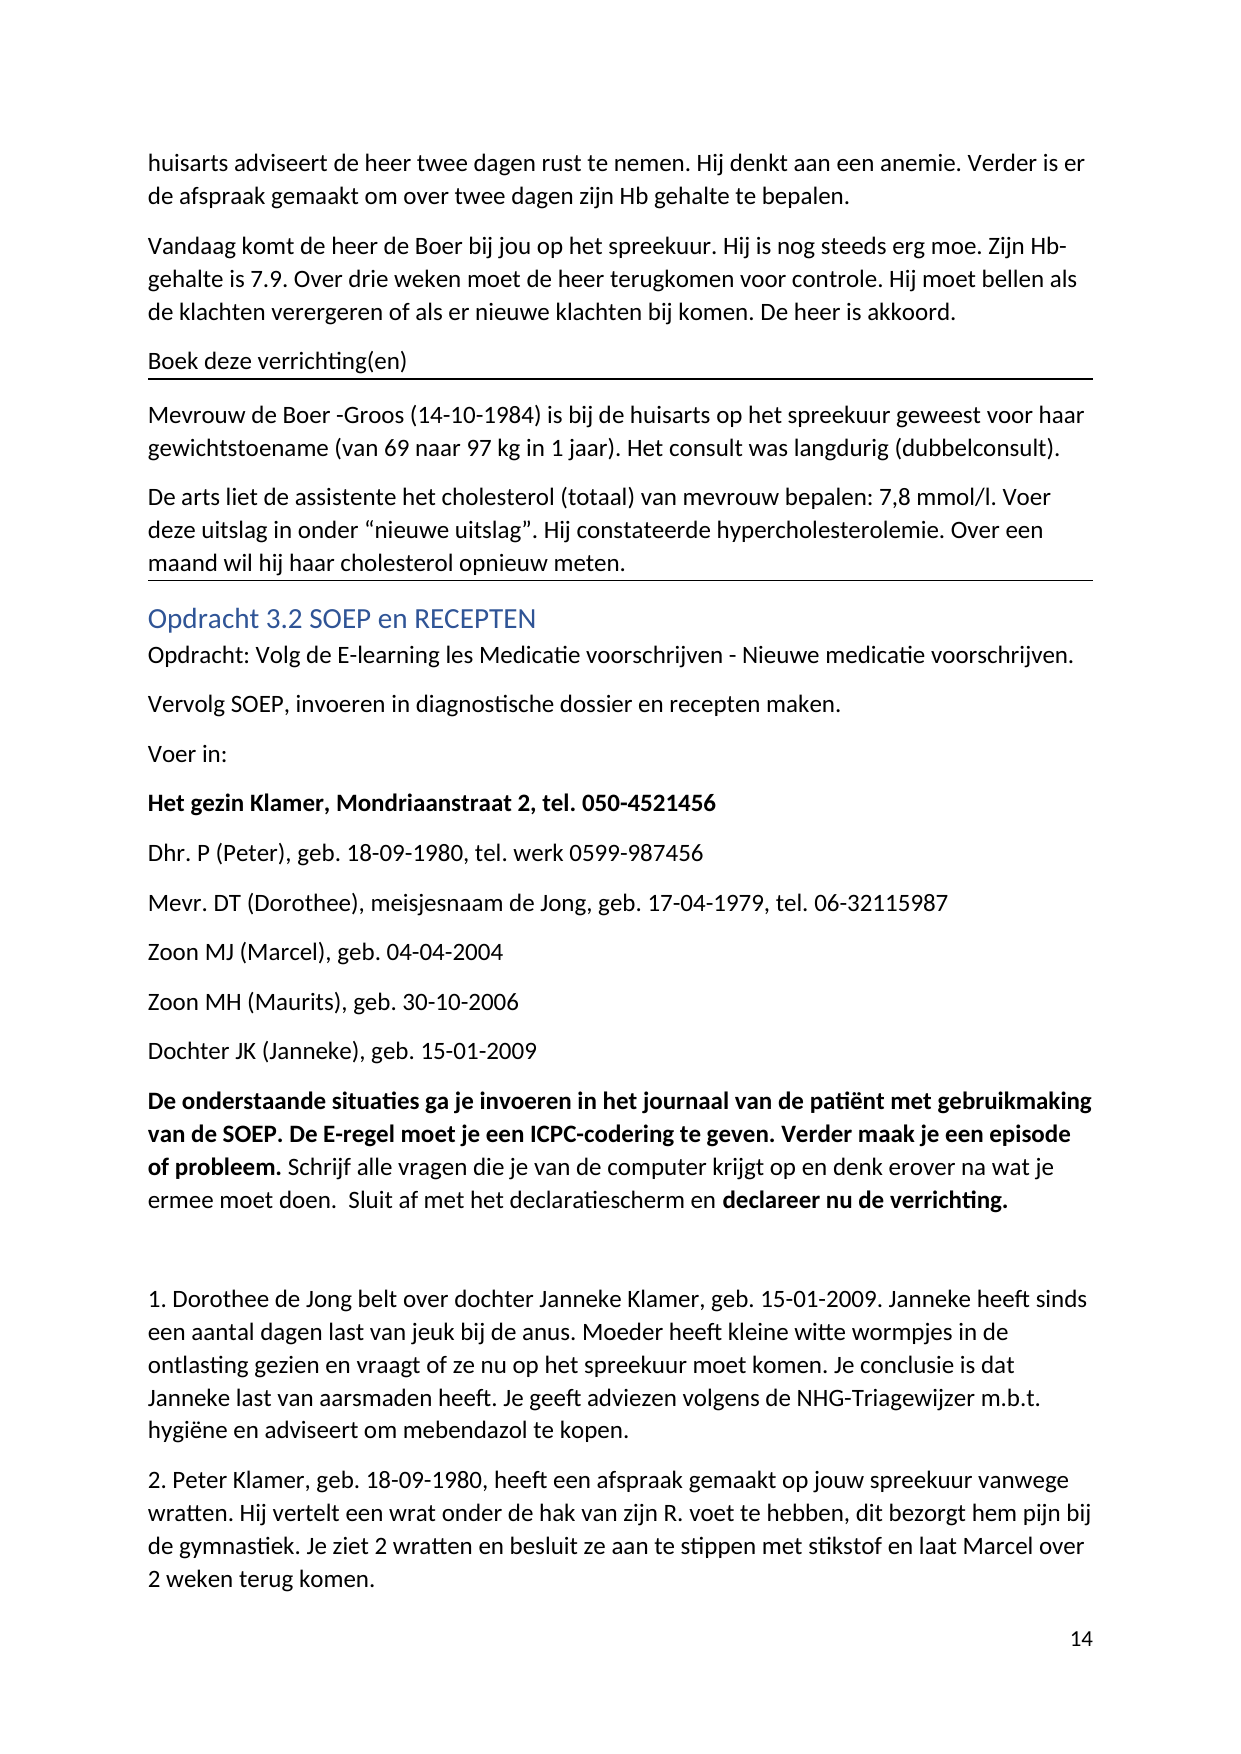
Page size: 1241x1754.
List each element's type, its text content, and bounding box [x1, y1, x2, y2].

text Mevrouw de Boer -Groos (14-10-1984) is bij de huisarts op het spreekuur geweest voor haar gewichtstoename (van 69 naar 97 kg in 1 jaar). Het consult was langdurig (dubbelconsult). [148, 399, 1093, 462]
text Zoon MJ (Marcel), geb. 04-04-2004 [148, 936, 1093, 967]
text Boek deze verrichting(en) [148, 346, 1093, 378]
text Mevr. DT (Dorothee), meisjesnaam de Jong, geb. 17-04-1979, tel. 06-32115987 [148, 887, 1093, 917]
text Het gezin Klamer, Mondriaanstraat 2, tel. 050-4521456 [148, 787, 1093, 818]
text De onderstaande situaties ga je invoeren in het journaal van de patiënt met gebruikmaking van de SOEP. De E-regel moet je een ICPC-codering te geven. Verder maak je een episode of probleem. Schrijf alle vragen die je van de computer krijgt op en denk erover na wat je ermee moet doen. Sluit af met het declaratiescherm en declareer nu de verrichting. [148, 1085, 1093, 1214]
text Vandaag komt de heer de Boer bij jou op het spreekuur. Hij is nog steeds erg moe. Zijn Hb-gehalte is 7.9. Over drie weken moet de heer terugkomen voor controle. Hij moet bellen als de klachten verergeren of als er nieuwe klachten bij komen. De heer is akkoord. [148, 230, 1093, 326]
subtitle Opdracht 3.2 SOEP en RECEPTEN [148, 600, 1093, 636]
text De arts liet de assistente het cholesterol (totaal) van mevrouw bepalen: 7,8 mmol/l. Voer deze uitslag in onder “nieuwe uitslag”. Hij constateerde hypercholesterolemie. Over een maand wil hij haar cholesterol opnieuw meten. [148, 481, 1093, 580]
text 1. Dorothee de Jong belt over dochter Janneke Klamer, geb. 15-01-2009. Janneke heeft sinds een aantal dagen last van jeuk bij de anus. Moeder heeft kleine witte wormpjes in de ontlasting gezien en vraagt of ze nu op het spreekuur moet komen. Je conclusie is dat Janneke last van aarsmaden heeft. Je geeft adviezen volgens de NHG-Triagewijzer m.b.t. hygiëne en adviseert om mebendazol te kopen. [148, 1283, 1093, 1445]
text Opdracht: Volg de E-learning les Medicatie voorschrijven - Nieuwe medicatie voorschrijven. [148, 639, 1093, 669]
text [148, 148, 1093, 211]
text Dochter JK (Janneke), geb. 15-01-2009 [148, 1035, 1093, 1066]
text 2. Peter Klamer, geb. 18-09-1980, heeft een afspraak gemaakt op jouw spreekuur vanwege wratten. Hij vertelt een wrat onder de hak van zijn R. voet te hebben, dit bezorgt hem pijn bij de gymnastiek. Je ziet 2 wratten en besluit ze aan te stippen met stikstof en laat Marcel over 2 weken terug komen. [148, 1464, 1093, 1593]
text Dhr. P (Peter), geb. 18-09-1980, tel. werk 0599-987456 [148, 837, 1093, 868]
text Voer in: [148, 738, 1093, 768]
text Vervolg SOEP, invoeren in diagnostische dossier en recepten maken. [148, 688, 1093, 719]
text Zoon MH (Maurits), geb. 30-10-2006 [148, 986, 1093, 1016]
